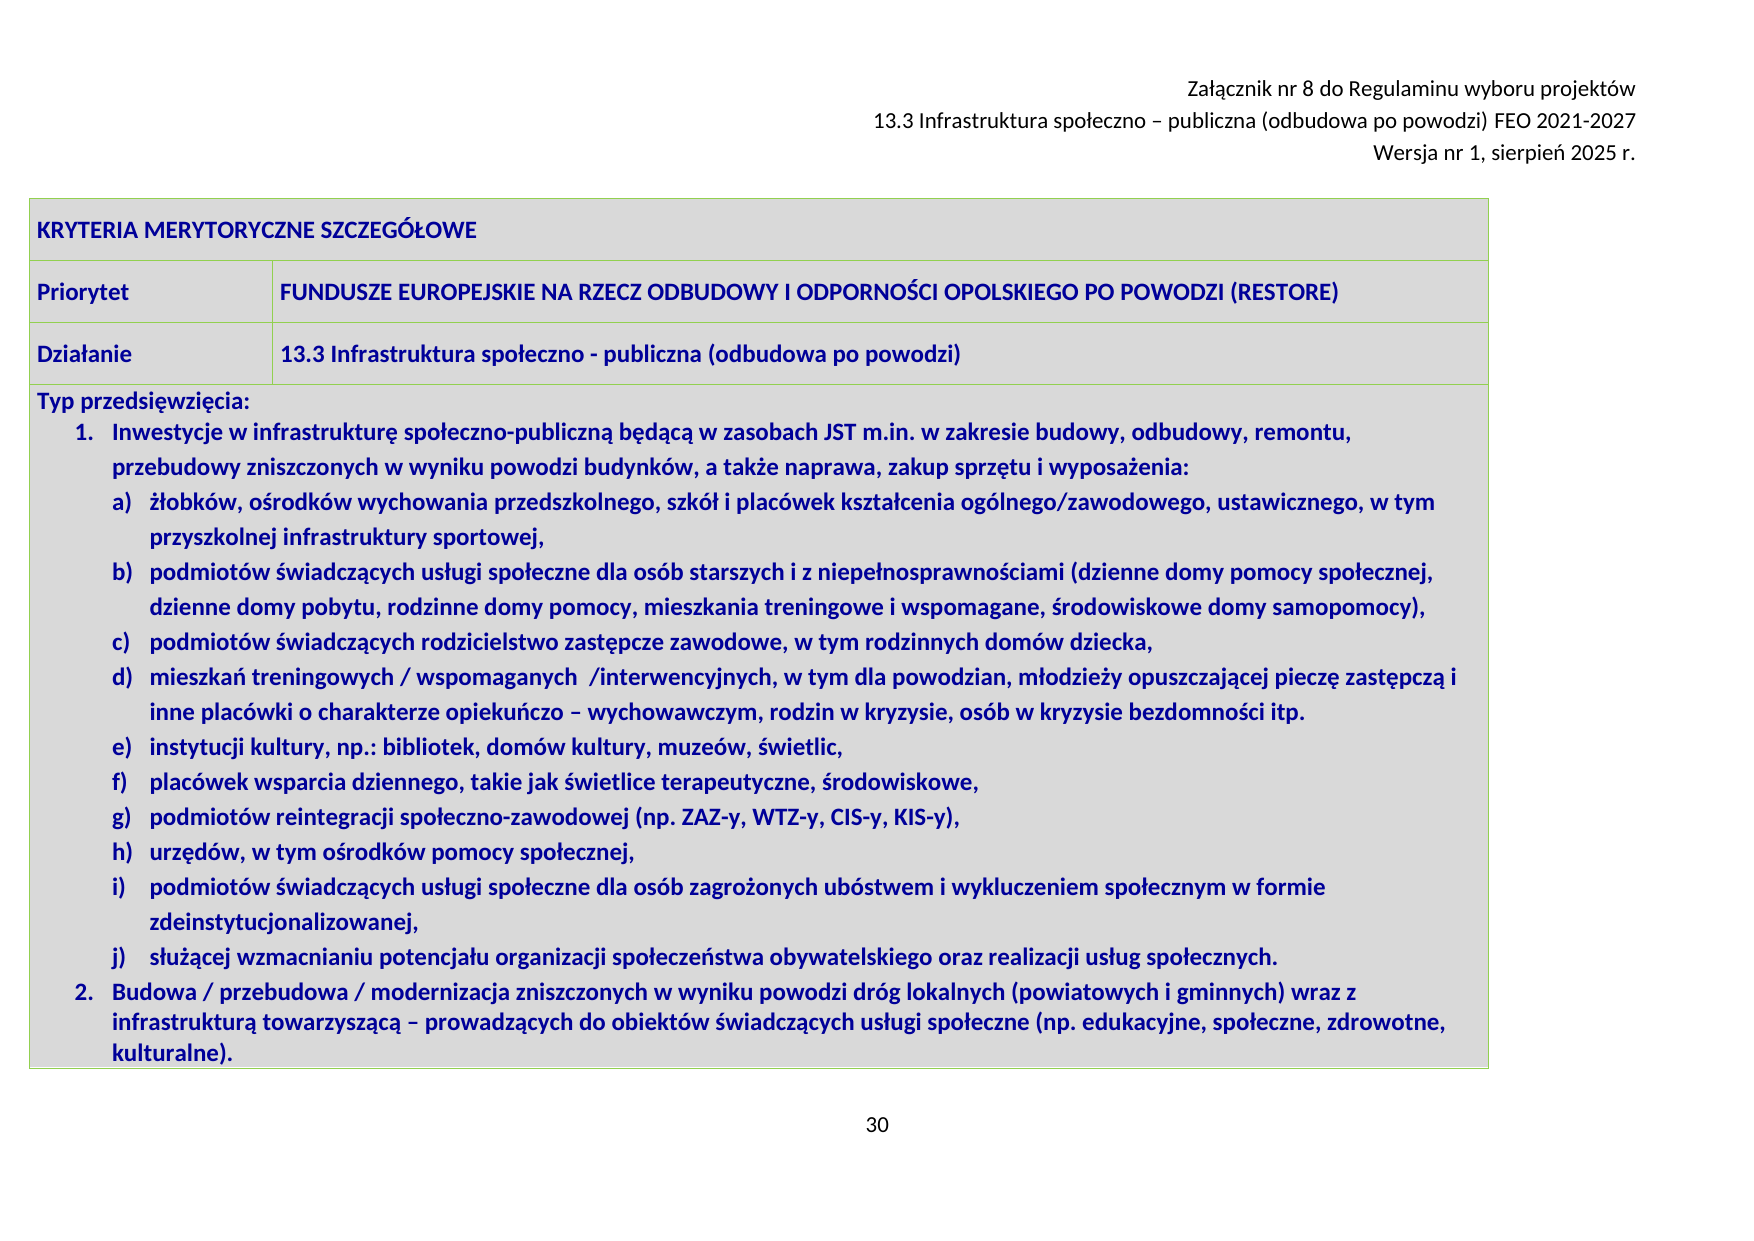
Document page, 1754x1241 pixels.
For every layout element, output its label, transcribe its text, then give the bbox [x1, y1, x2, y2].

table_cell Działanie [30, 323, 272, 384]
table_cell FUNDUSZE EUROPEJSKIE NA RZECZ ODBUDOWY I ODPORNOŚCI OPOLSKIEGO PO POWODZI (RESTORE) [273, 261, 1488, 322]
table_cell 13.3 Infrastruktura społeczno - publiczna (odbudowa po powodzi) [273, 323, 1488, 384]
table_cell Typ przedsięwzięcia: Inwestycje w infrastrukturę społeczno-publiczną będącą w zasobach JST m.in. w zakresie budowy, odbudowy, remontu, przebudowy zniszczonych w wyniku powodzi budynków, a także naprawa, zakup sprzętu i wyposażenia: żłobków, ośrodków wychowania przedszkolnego, szkół i placówek kształcenia ogólnego/zawodowego, ustawicznego, w tym przyszkolnej infrastruktury sportowej, podmiotów świadczących usługi społeczne dla osób starszych i z niepełnosprawnościami (dzienne domy pomocy społecznej, dzienne domy pobytu, rodzinne domy pomocy, mieszkania treningowe i wspomagane, środowiskowe domy samopomocy), podmiotów świadczących rodzicielstwo zastępcze zawodowe, w tym rodzinnych domów dziecka, mieszkań treningowych / wspomaganych /interwencyjnych, w tym dla powodzian, młodzieży opuszczającej pieczę zastępczą i inne placówki o charakterze opiekuńczo – wychowawczym, rodzin w kryzysie, osób w kryzysie bezdomności itp. instytucji kultury, np.: bibliotek, domów kultury, muzeów, świetlic, placówek wsparcia dziennego, takie jak świetlice terapeutyczne, środowiskowe, podmiotów reintegracji społeczno-zawodowej (np. ZAZ-y, WTZ-y, CIS-y, KIS-y), urzędów, w tym ośrodków pomocy społecznej, podmiotów świadczących usługi społeczne dla osób zagrożonych ubóstwem i wykluczeniem społecznym w formie zdeinstytucjonalizowanej, służącej wzmacnianiu potencjału organizacji społeczeństwa obywatelskiego oraz realizacji usług społecznych. Budowa / przebudowa / modernizacja zniszczonych w wyniku powodzi dróg lokalnych (powiatowych i gminnych) wraz z infrastrukturą towarzyszącą – prowadzących do obiektów świadczących usługi społeczne (np. edukacyjne, społeczne, zdrowotne, kulturalne). [30, 385, 1488, 1067]
table_cell Priorytet [30, 261, 272, 322]
table_header KRYTERIA MERYTORYCZNE SZCZEGÓŁOWE [30, 199, 1488, 260]
